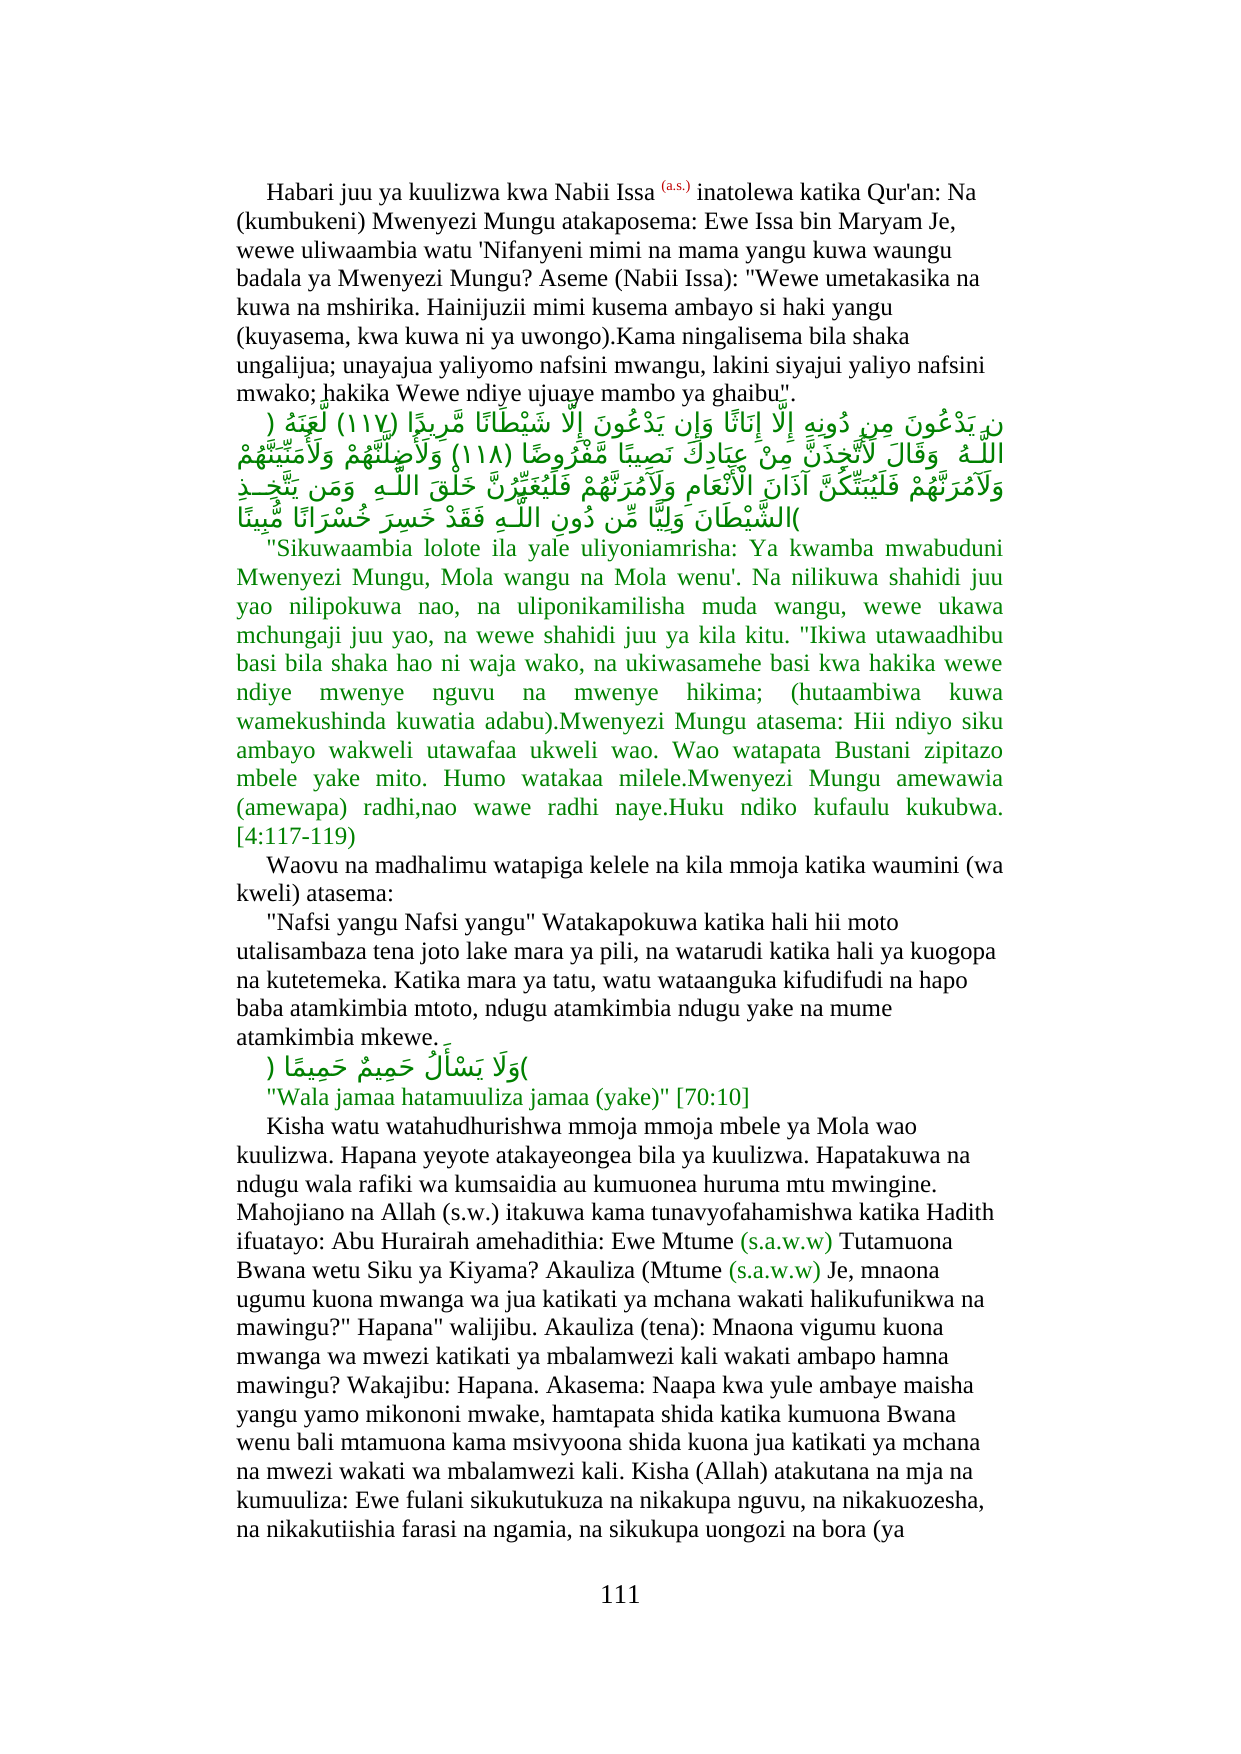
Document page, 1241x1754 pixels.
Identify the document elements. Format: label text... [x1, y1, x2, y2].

text "Nafsi yangu Nafsi yangu" Watakapokuwa katika hali hii moto utalisambaza tena joto lake mara ya pili, na watarudi katika hali ya kuogopa na kutetemeka. Katika mara ya tatu, watu wataanguka kifudifudi na hapo baba atamkimbia mtoto, ndugu atamkimbia ndugu yake na mume atamkimbia mkewe. [236, 907, 1004, 1051]
text "Sikuwaambia lolote ila yale uliyoniamrisha: Ya kwamba mwabuduni Mwenyezi Mungu, Mola wangu na Mola wenu'. Na nilikuwa shahidi juu yao nilipokuwa nao, na uliponikamilisha muda wangu, wewe ukawa mchungaji juu yao, na wewe shahidi juu ya kila kitu. "Ikiwa utawaadhibu basi bila shaka hao ni waja wako, na ukiwasamehe basi kwa hakika wewe ndiye mwenye nguvu na mwenye hikima; (hutaambiwa kuwa wamekushinda kuwatia adabu).Mwenyezi Mungu atasema: Hii ndiyo siku ambayo wakweli utawafaa ukweli wao. Wao watapata Bustani zipitazo mbele yake mito. Humo watakaa milele.Mwenyezi Mungu amewawia (amewapa) radhi,nao wawe radhi naye.Huku ndiko kufaulu kukubwa. [4:117-119) [236, 533, 1004, 850]
text "Wala jamaa hatamuuliza jamaa (yake)" [70:10] [236, 1082, 1004, 1111]
text ﴿ ن يَدْعُونَ مِن دُونِهِ إِلَّا إِنَاثًا وَإِن يَدْعُونَ إِلَّا شَيْطَانًا مَّرِيدًا ﴿١١٧﴾ لَّعَنَهُ اللَّـهُ وَقَالَ لَأَتَّخِذَنَّ مِنْ عِبَادِكَ نَصِيبًا مَّفْرُوضًا ﴿١١٨﴾ وَلَأُضِلَّنَّهُمْ وَلَأُمَنِّيَنَّهُمْ وَلَآمُرَنَّهُمْ فَلَيُبَتِّكُنَّ آذَانَ الْأَنْعَامِ وَلَآمُرَنَّهُمْ فَلَيُغَيِّرُنَّ خَلْقَ اللَّـهِ وَمَن يَتَّخِذِ الشَّيْطَانَ وَلِيًّا مِّن دُونِ اللَّـهِ فَقَدْ خَسِرَ خُسْرَانًا مُّبِينًا﴾ [236, 407, 1004, 533]
text ﴿ وَلَا يَسْأَلُ حَمِيمٌ حَمِيمًا﴾ [236, 1051, 1004, 1082]
text Habari juu ya kuulizwa kwa Nabii Issa (a.s.) inatolewa katika Qur'an: Na (kumbukeni) Mwenyezi Mungu atakaposema: Ewe Issa bin Maryam Je, wewe uliwaambia watu 'Nifanyeni mimi na mama yangu kuwa waungu badala ya Mwenyezi Mungu? Aseme (Nabii Issa): "Wewe umetakasika na kuwa na mshirika. Hainijuzii mimi kusema ambayo si haki yangu (kuyasema, kwa kuwa ni ya uwongo).Kama ningalisema bila shaka ungalijua; unayajua yaliyomo nafsini mwangu, lakini siyajui yaliyo nafsini mwako; hakika Wewe ndiye ujuaye mambo ya ghaibu". [236, 177, 1004, 407]
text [236, 1111, 1004, 1542]
text Waovu na madhalimu watapiga kelele na kila mmoja katika waumini (wa kweli) atasema: [236, 850, 1004, 907]
